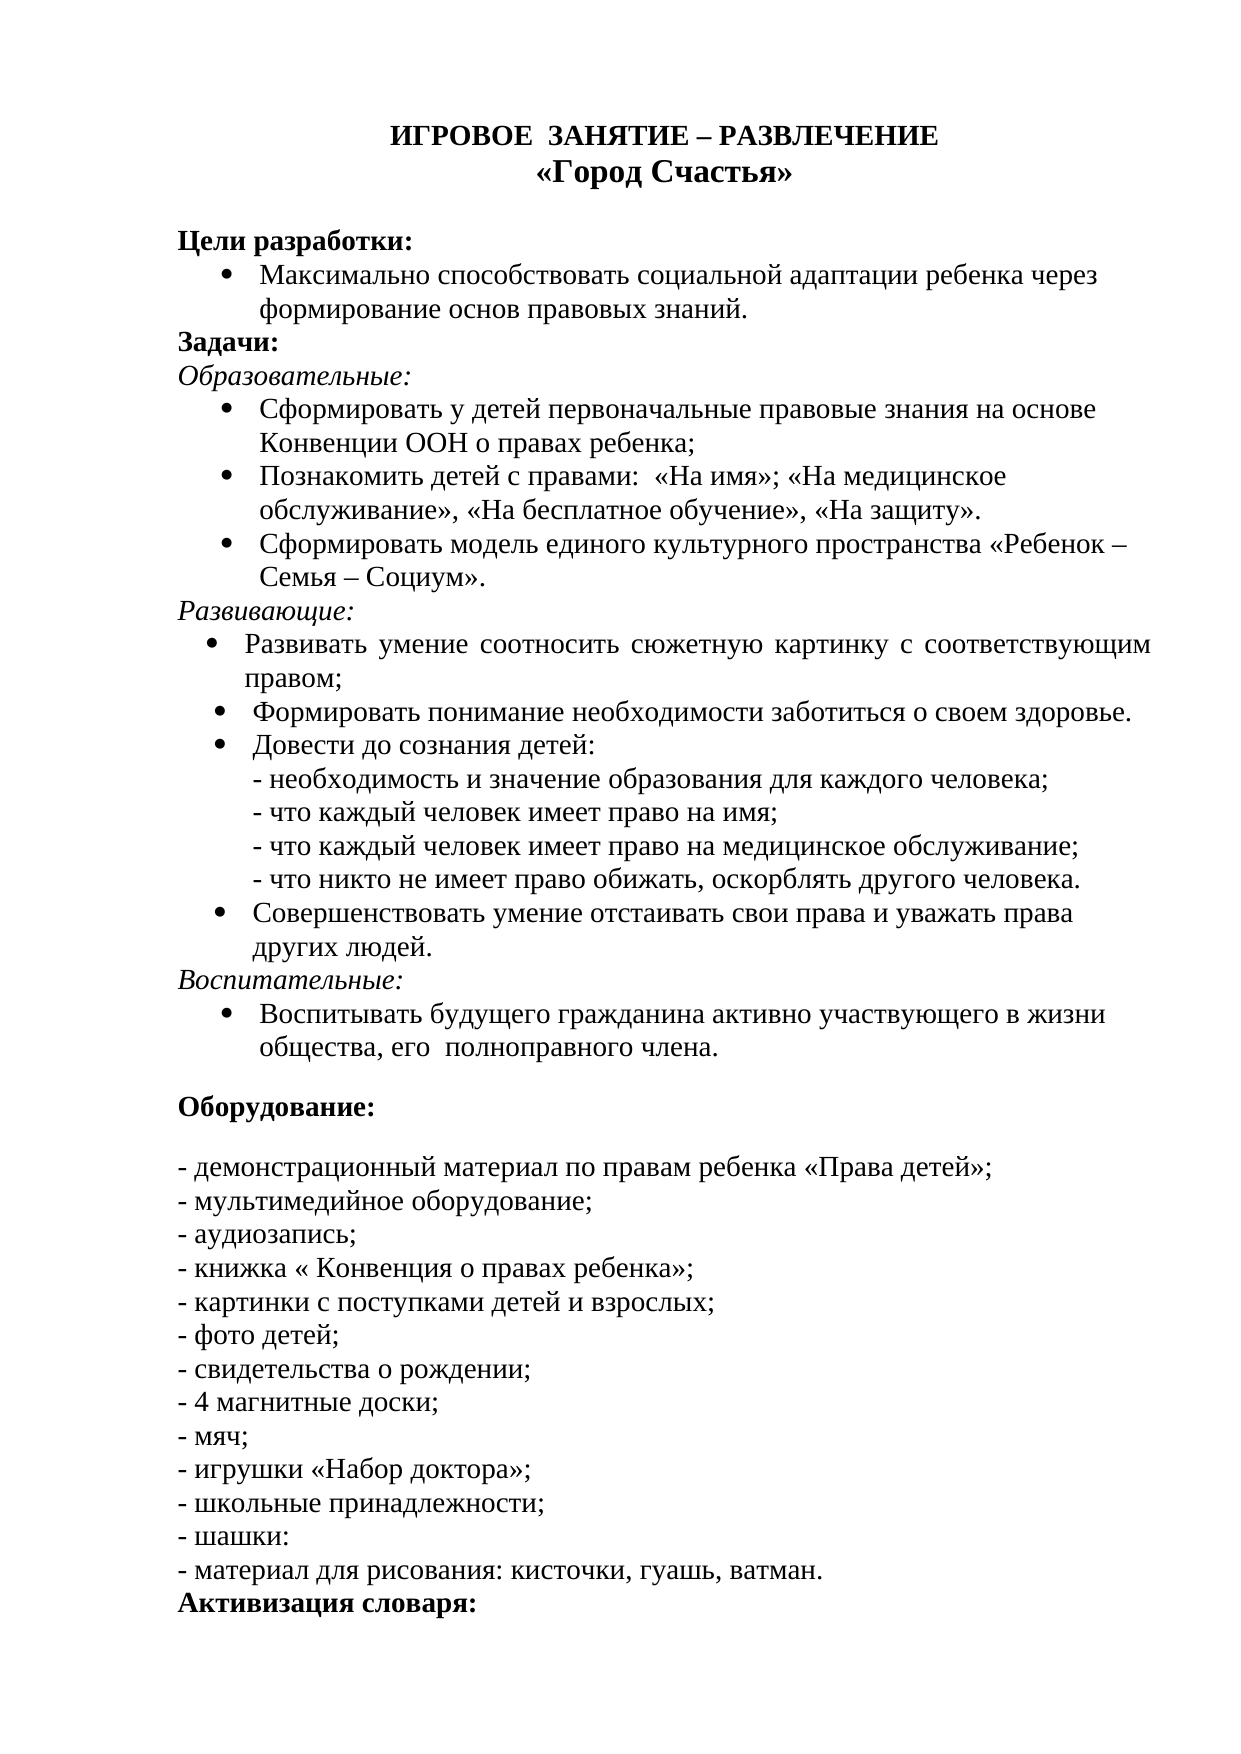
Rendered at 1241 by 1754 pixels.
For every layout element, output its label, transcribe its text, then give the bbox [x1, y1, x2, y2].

list Познакомить детей с правами: «На имя»; «На медицинское обслуживание», «На бесплатное обучение», «На защиту». [222, 458, 1152, 526]
text - демонстрационный материал по правам ребенка «Права детей»; [177, 1149, 1152, 1183]
text - свидетельства о рождении; [177, 1351, 1152, 1384]
list Совершенствовать умение отстаивать свои права и уважать права других людей. [215, 895, 1152, 962]
text ИГРОВОЕ ЗАНЯТИЕ – РАЗВЛЕЧЕНИЕ [177, 118, 1152, 152]
text - шашки: [177, 1518, 1152, 1552]
text - аудиозапись; [177, 1217, 1152, 1250]
text Оборудование: [177, 1089, 1152, 1123]
text Задачи: [177, 324, 1152, 358]
text Активизация словаря: [177, 1586, 1152, 1619]
text - мяч; [177, 1418, 1152, 1451]
list Формировать понимание необходимости заботиться о своем здоровье. [215, 694, 1152, 727]
text - школьные принадлежности; [177, 1485, 1152, 1518]
list - необходимость и значение образования для каждого человека; [252, 761, 1152, 794]
text Развивающие: [177, 593, 1152, 626]
list - что каждый человек имеет право на имя; [252, 794, 1152, 828]
text - картинки с поступками детей и взрослых; [177, 1284, 1152, 1317]
list - что никто не имеет право обижать, оскорблять другого человека. [252, 862, 1152, 895]
list - что каждый человек имеет право на медицинское обслуживание; [252, 828, 1152, 862]
text Цели разработки: [177, 223, 1152, 257]
list Развивать умение соотносить сюжетную картинку с соответствующим правом; [207, 626, 1152, 694]
list Сформировать у детей первоначальные правовые знания на основе Конвенции ООН о правах ребенка; [222, 391, 1152, 458]
list Воспитывать будущего гражданина активно участвующего в жизни общества, его полноправного члена. [222, 996, 1152, 1063]
text - фото детей; [177, 1317, 1152, 1351]
text - книжка « Конвенция о правах ребенка»; [177, 1250, 1152, 1284]
list Максимально способствовать социальной адаптации ребенка через формирование основ правовых знаний. [222, 257, 1152, 324]
list Довести до сознания детей: [215, 727, 1152, 761]
text Образовательные: [177, 358, 1152, 391]
text - материал для рисования: кисточки, гуашь, ватман. [177, 1552, 1152, 1586]
text «Город Счастья» [177, 152, 1152, 190]
text - мультимедийное оборудование; [177, 1183, 1152, 1217]
text - 4 магнитные доски; [177, 1384, 1152, 1418]
text - игрушки «Набор доктора»; [177, 1451, 1152, 1485]
text Воспитательные: [177, 962, 1152, 996]
list Сформировать модель единого культурного пространства «Ребенок –Семья – Социум». [222, 526, 1152, 593]
